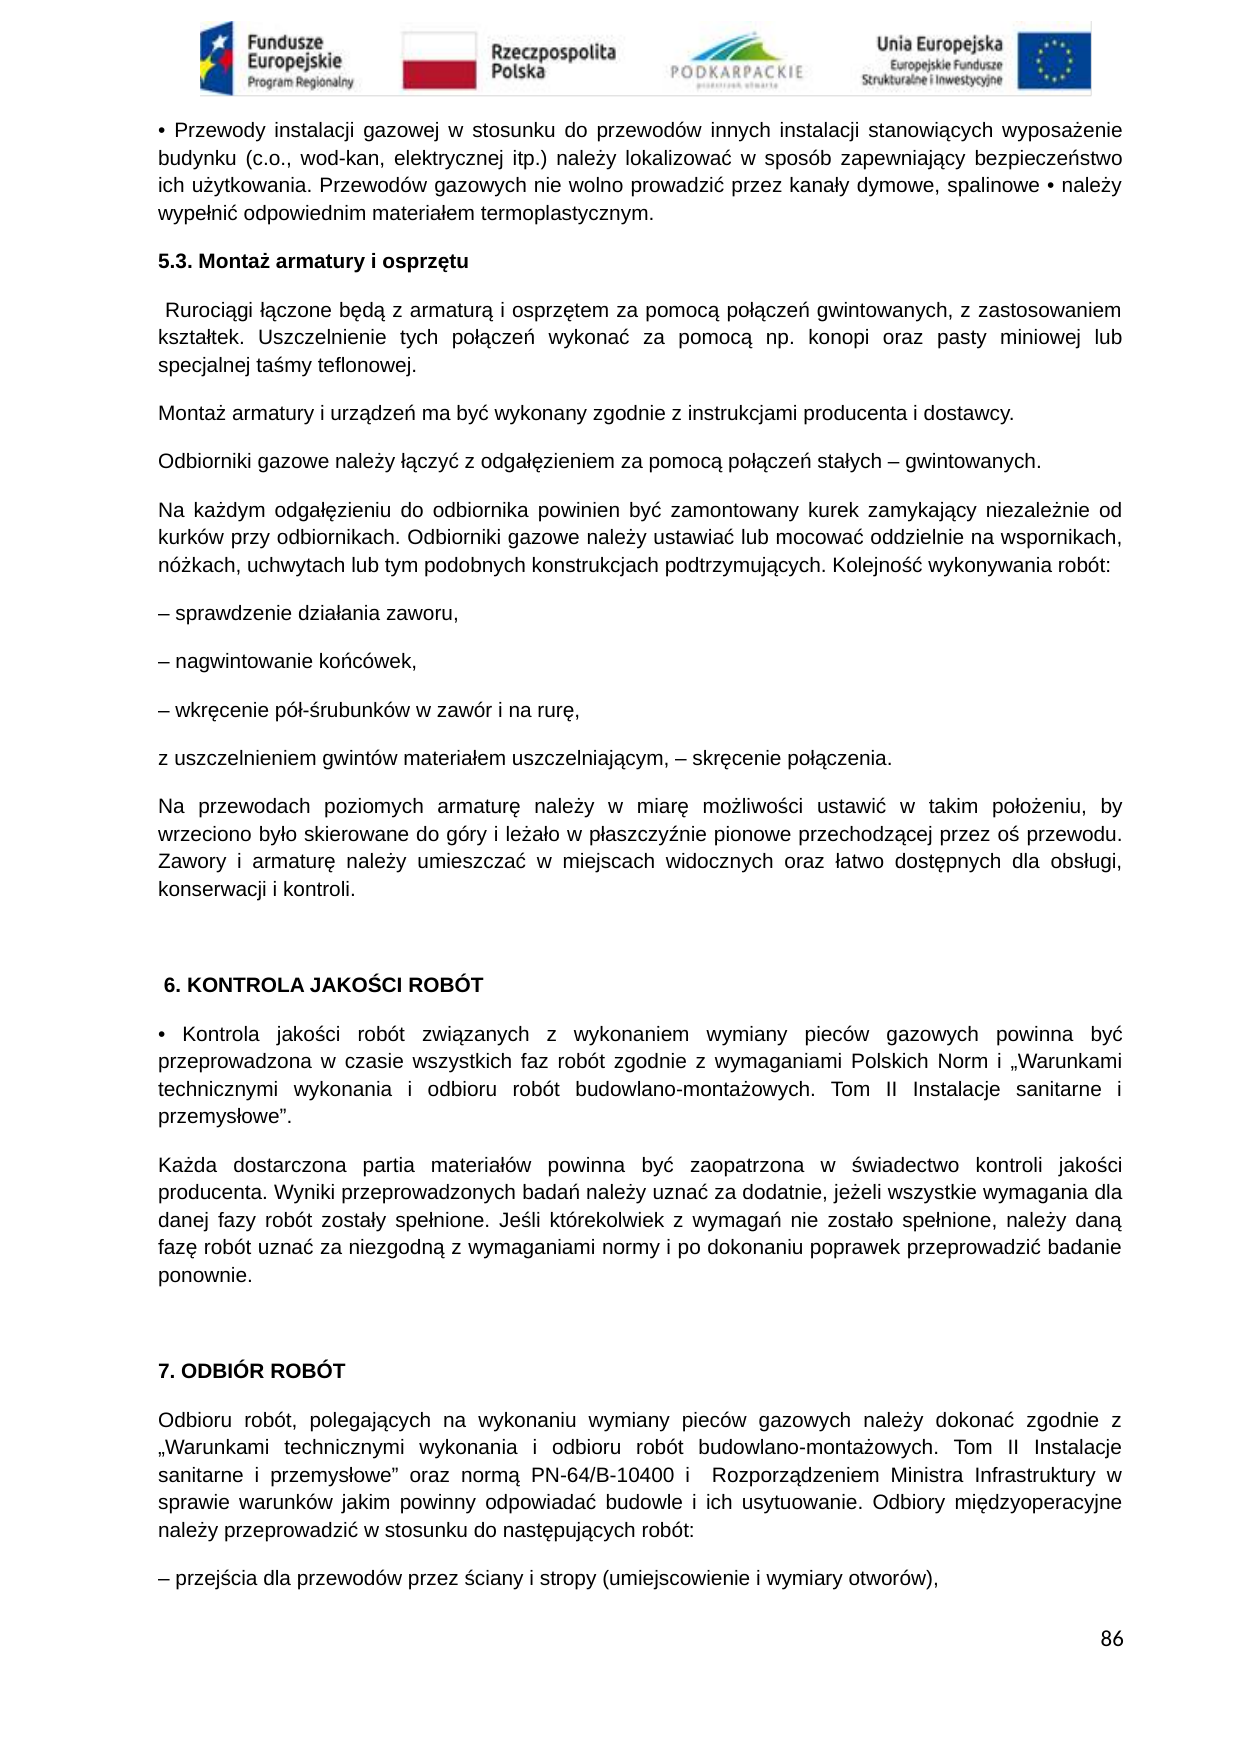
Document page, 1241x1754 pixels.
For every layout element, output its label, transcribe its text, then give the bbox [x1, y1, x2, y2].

text – wkręcenie pół-śrubunków w zawór i na rurę, [158, 697, 1123, 721]
text z uszczelnieniem gwintów materiałem uszczelniającym, – skręcenie połączenia. [158, 746, 1123, 770]
text Odbiorniki gazowe należy łączyć z odgałęzieniem za pomocą połączeń stałych – gwintowanych. [158, 449, 1123, 473]
text 7. ODBIÓR ROBÓT [158, 1359, 1123, 1383]
text 5.3. Montaż armatury i osprzętu [158, 249, 1123, 273]
text • Kontrola jakości robót związanych z wykonaniem wymiany pieców gazowych powinna być przeprowadzona w czasie wszystkich faz robót zgodnie z wymaganiami Polskich Norm i „Warunkami technicznymi wykonania i odbioru robót budowlano-montażowych. Tom II Instalacje sanitarne i przemysłowe”. [158, 1022, 1123, 1128]
text Montaż armatury i urządzeń ma być wykonany zgodnie z instrukcjami producenta i dostawcy. [158, 401, 1123, 425]
text Każda dostarczona partia materiałów powinna być zaopatrzona w świadectwo kontroli jakości producenta. Wyniki przeprowadzonych badań należy uznać za dodatnie, jeżeli wszystkie wymagania dla danej fazy robót zostały spełnione. Jeśli którekolwiek z wymagań nie zostało spełnione, należy daną fazę robót uznać za niezgodną z wymaganiami normy i po dokonaniu poprawek przeprowadzić badanie ponownie. [158, 1152, 1123, 1286]
text – sprawdzenie działania zaworu, [158, 601, 1123, 625]
text – przejścia dla przewodów przez ściany i stropy (umiejscowienie i wymiary otworów), [158, 1566, 1123, 1590]
text • Przewody instalacji gazowej w stosunku do przewodów innych instalacji stanowiących wyposażenie budynku (c.o., wod-kan, elektrycznej itp.) należy lokalizować w sposób zapewniający bezpieczeństwo ich użytkowania. Przewodów gazowych nie wolno prowadzić przez kanały dymowe, spalinowe • należy wypełnić odpowiednim materiałem termoplastycznym. [158, 118, 1123, 225]
picture [200, 21, 1093, 98]
text 6. KONTROLA JAKOŚCI ROBÓT [158, 973, 1123, 997]
text Na przewodach poziomych armaturę należy w miarę możliwości ustawić w takim położeniu, by wrzeciono było skierowane do góry i leżało w płaszczyźnie pionowe przechodzącej przez oś przewodu. Zawory i armaturę należy umieszczać w miejscach widocznych oraz łatwo dostępnych dla obsługi, konserwacji i kontroli. [158, 794, 1123, 901]
text Odbioru robót, polegających na wykonaniu wymiany pieców gazowych należy dokonać zgodnie z „Warunkami technicznymi wykonania i odbioru robót budowlano-montażowych. Tom II Instalacje sanitarne i przemysłowe” oraz normą PN-64/B-10400 i Rozporządzeniem Ministra Infrastruktury w sprawie warunków jakim powinny odpowiadać budowle i ich usytuowanie. Odbiory międzyoperacyjne należy przeprowadzić w stosunku do następujących robót: [158, 1407, 1123, 1541]
text – nagwintowanie końcówek, [158, 649, 1123, 673]
text Rurociągi łączone będą z armaturą i osprzętem za pomocą połączeń gwintowanych, z zastosowaniem kształtek. Uszczelnienie tych połączeń wykonać za pomocą np. konopi oraz pasty miniowej lub specjalnej taśmy teflonowej. [158, 297, 1123, 376]
text Na każdym odgałęzieniu do odbiornika powinien być zamontowany kurek zamykający niezależnie od kurków przy odbiornikach. Odbiorniki gazowe należy ustawiać lub mocować oddzielnie na wspornikach, nóżkach, uchwytach lub tym podobnych konstrukcjach podtrzymujących. Kolejność wykonywania robót: [158, 497, 1123, 576]
